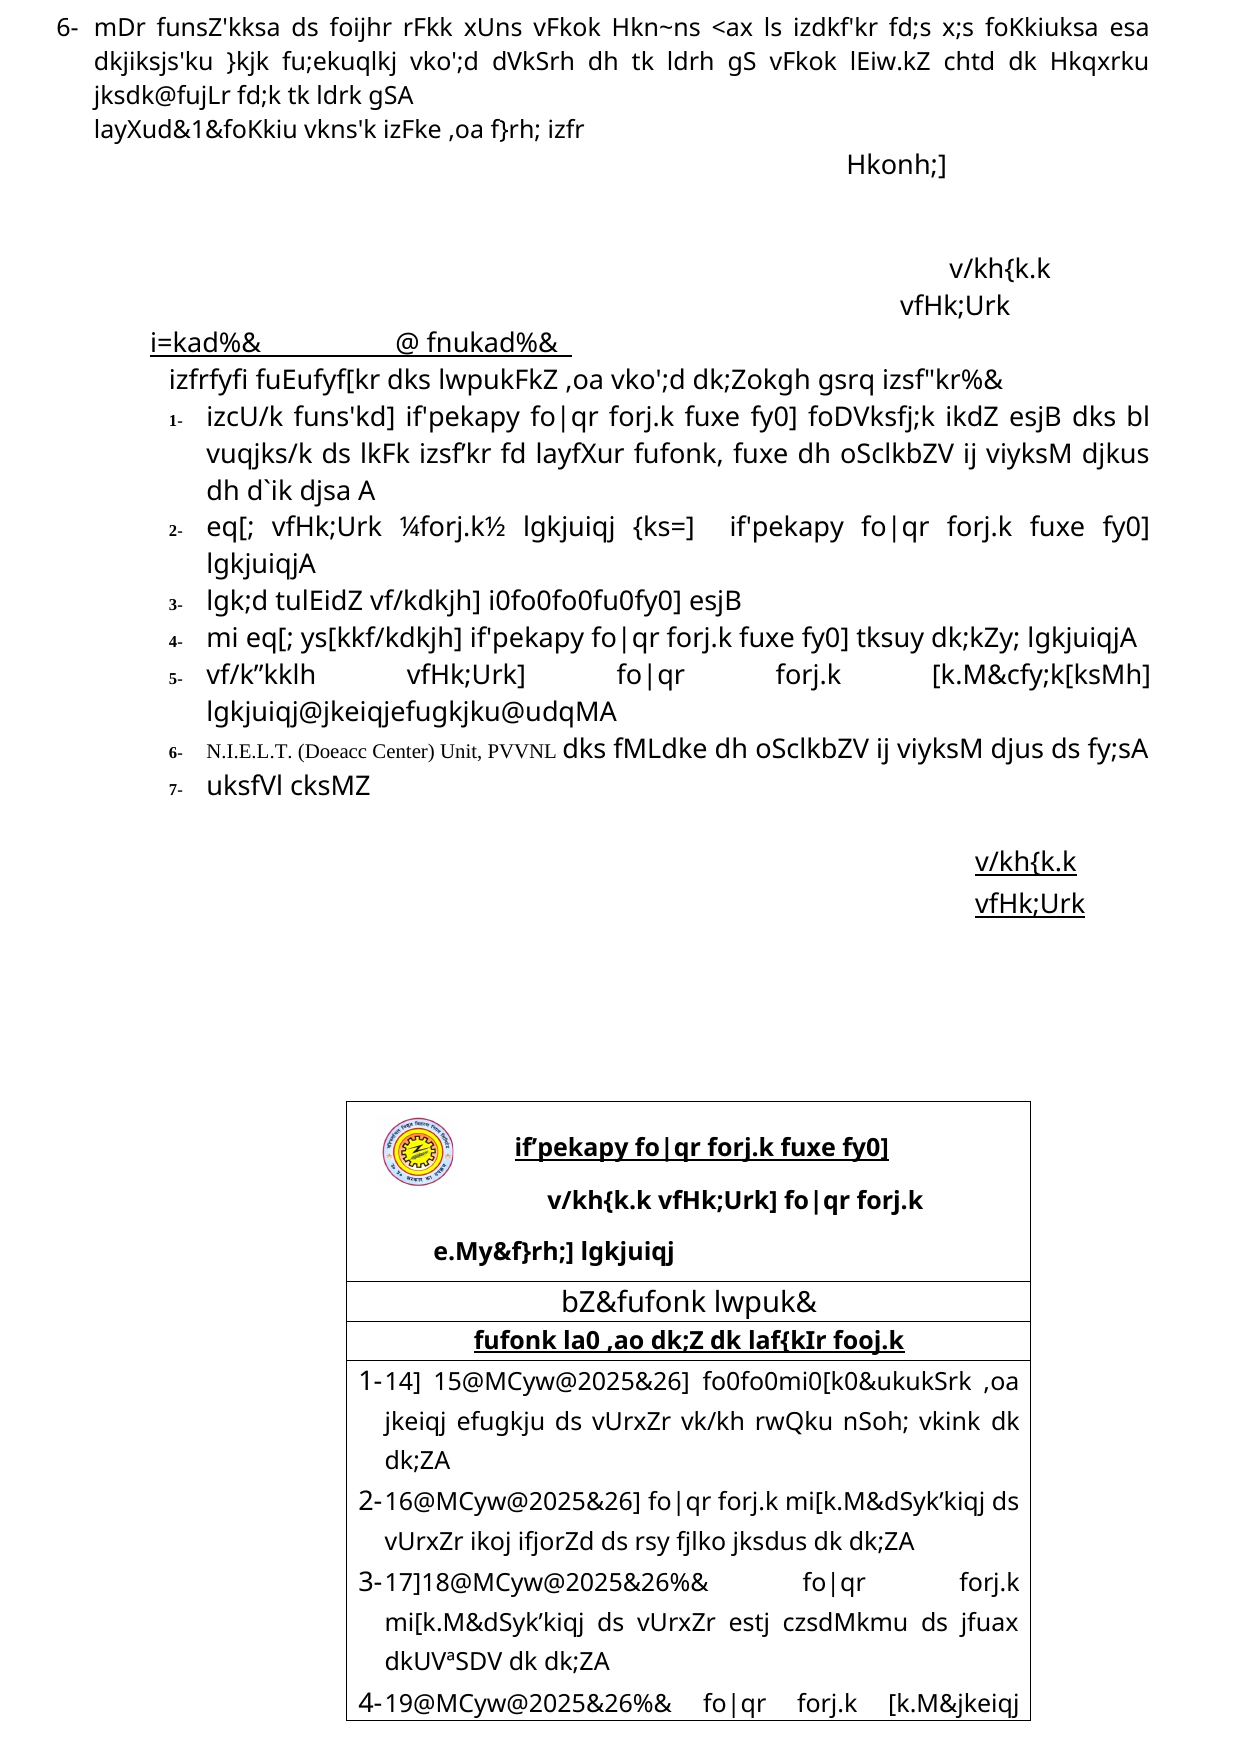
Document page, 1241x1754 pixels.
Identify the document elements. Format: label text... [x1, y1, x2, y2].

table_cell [347, 1361, 1030, 1720]
text Hkonh;] [94, 146, 1152, 182]
list N.I.E.L.T. (Doeacc Center) Unit, PVVNL dks fMLdke dh oSclkbZV ij viyksM djus ds fy;sA [169, 729, 1152, 766]
text i=kad%& @ fnukad%& [150, 323, 1152, 360]
list lgk;d tulEidZ vf/kdkjh] i0fo0fo0fu0fy0] esjB [169, 582, 1152, 618]
list vf/k”kklh vfHk;Urk] fo|qr forj.k [k.M&cfy;k[ksMh] lgkjuiqj@jkeiqjefugkjku@udqMA [169, 655, 1152, 729]
table_cell bZ&fufonk lwpuk& [347, 1282, 1030, 1321]
table_cell fufonk la0 ,ao dk;Z dk laf{kIr fooj.k [347, 1322, 1030, 1360]
text izfrfyfi fuEufyf[kr dks lwpukFkZ ,oa vko';d dk;Zokgh gsrq izsf"kr%& [169, 360, 1152, 397]
list izcU/k funs'kd] if'pekapy fo|qr forj.k fuxe fy0] foDVksfj;k ikdZ esjB dks bl vuqjks/k ds lkFk izsf’kr fd layfXur fufonk, fuxe dh oSclkbZV ij viyksM djkus dh d`ik djsa A [169, 397, 1152, 508]
list eq[; vfHk;Urk ¼forj.k½ lgkjuiqj {ks=] if'pekapy fo|qr forj.k fuxe fy0] lgkjuiqjA [169, 508, 1152, 582]
text v/kh{k.k vfHk;Urk [975, 843, 1152, 922]
list mDr funsZ'kksa ds foijhr rFkk xUns vFkok Hkn~ns <ax ls izdkf'kr fd;s x;s foKkiuksa esa dkjiksjs'ku }kjk fu;ekuqlkj vko';d dVkSrh dh tk ldrh gS vFkok lEiw.kZ chtd dk Hkqxrku jksdk@fujLr fd;k tk ldrk gSA [56, 9, 1152, 112]
picture [375, 1115, 454, 1185]
text layXud&1&foKkiu vkns'k izFke ,oa f}rh; izfr [94, 112, 1152, 146]
table_header if’pekapy fo|qr forj.k fuxe fy0] v/kh{k.k vfHk;Urk] fo|qr forj.k e.My&f}rh;] lgkjuiqj [347, 1102, 1030, 1281]
list uksfVl cksMZ [169, 766, 1152, 803]
text v/kh{k.k vfHk;Urk [900, 250, 1152, 323]
list mi eq[; ys[kkf/kdkjh] if'pekapy fo|qr forj.k fuxe fy0] tksuy dk;kZy; lgkjuiqjA [169, 618, 1152, 655]
